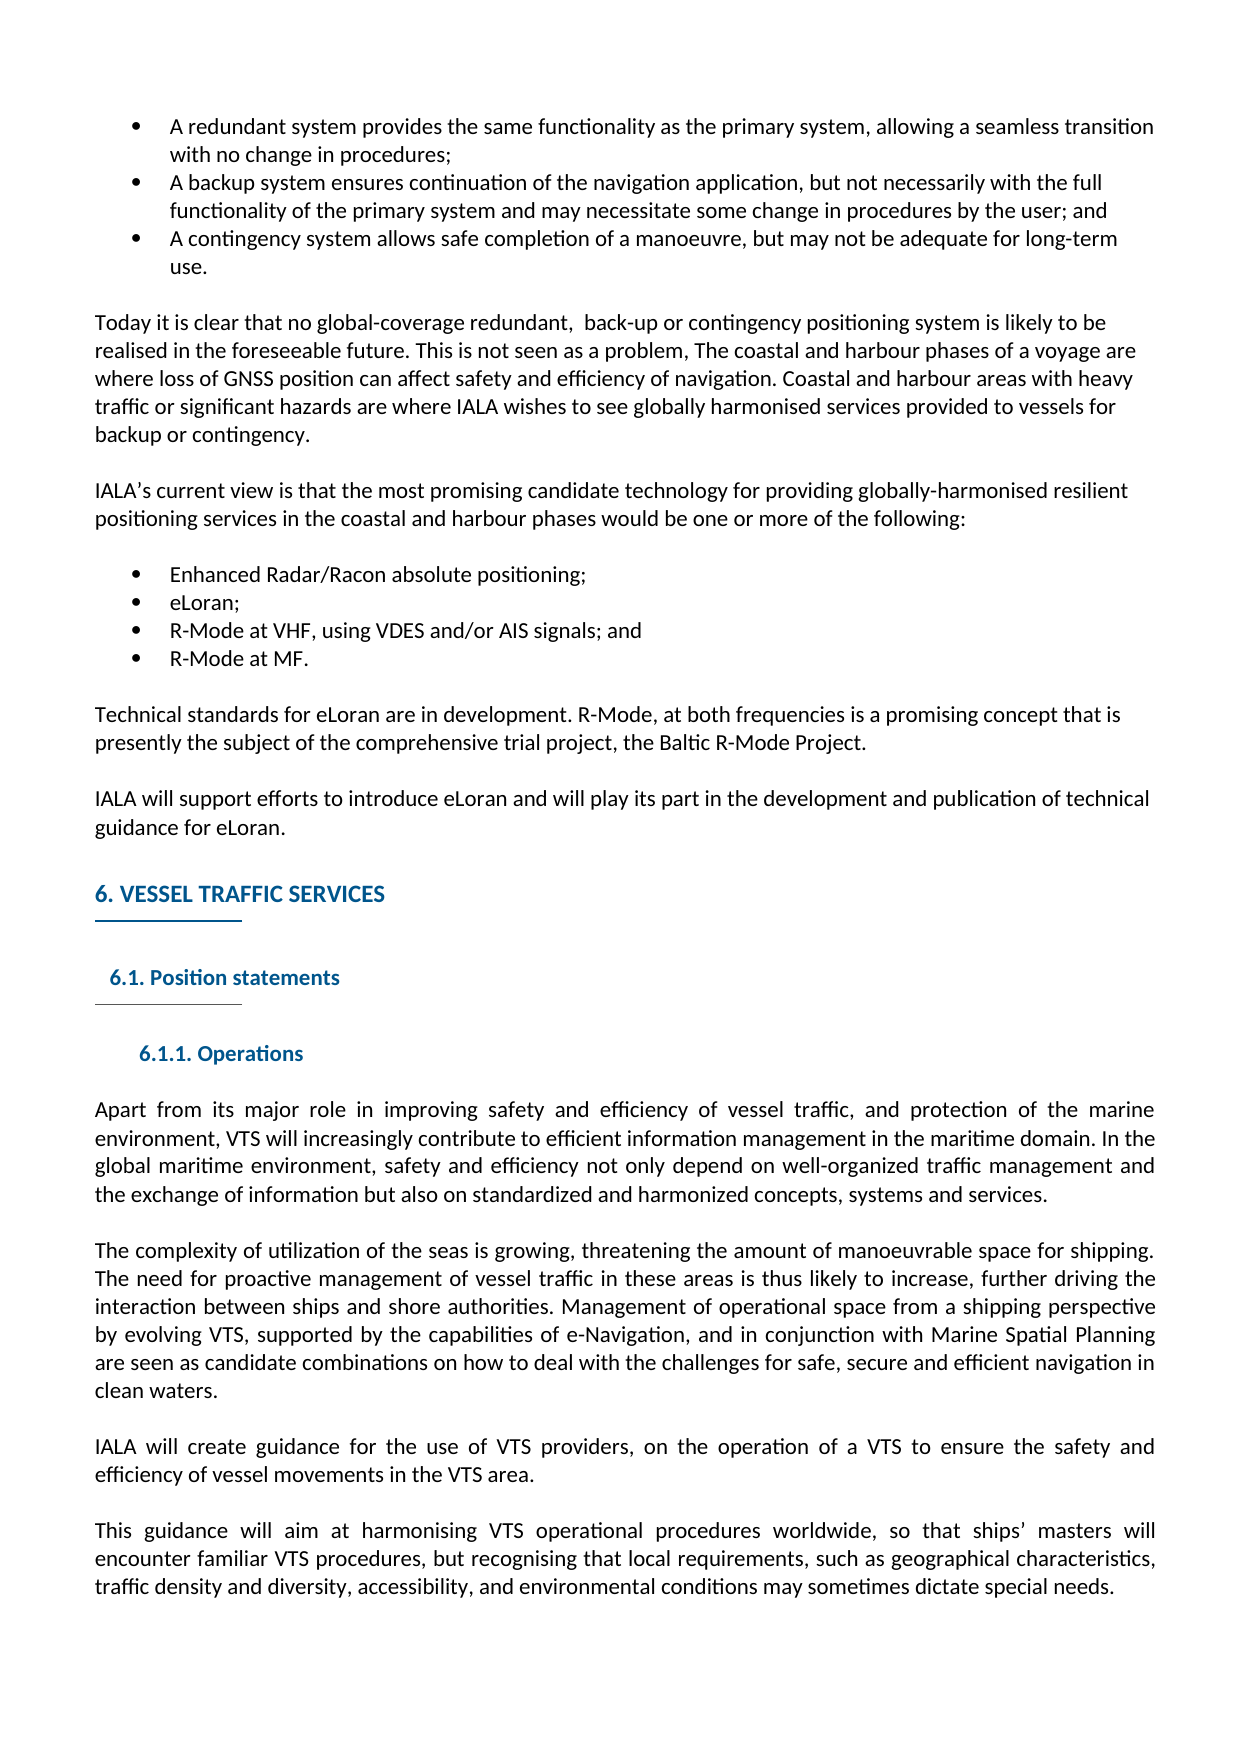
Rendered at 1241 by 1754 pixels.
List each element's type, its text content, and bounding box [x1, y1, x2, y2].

list R-Mode at MF. [132, 644, 1157, 672]
text Apart from its major role in improving safety and efficiency of vessel traffic, and protection of the marine environment, VTS will increasingly contribute to efficient information management in the maritime domain. In the global maritime environment, safety and efficiency not only depend on well-organized traffic management and the exchange of information but also on standardized and harmonized concepts, systems and services. [94, 1096, 1157, 1208]
list Enhanced Radar/Racon absolute positioning; [132, 560, 1157, 588]
subtitle Operations [139, 1039, 1157, 1068]
text The complexity of utilization of the seas is growing, threatening the amount of manoeuvrable space for shipping. The need for proactive management of vessel traffic in these areas is thus likely to increase, further driving the interaction between ships and shore authorities. Management of operational space from a shipping perspective by evolving VTS, supported by the capabilities of e-Navigation, and in conjunction with Marine Spatial Planning are seen as candidate combinations on how to deal with the challenges for safe, secure and efficient navigation in clean waters. [94, 1236, 1157, 1404]
text IALA will support efforts to introduce eLoran and will play its part in the development and publication of technical guidance for eLoran. [94, 784, 1157, 841]
subtitle Position statements [109, 963, 1157, 991]
list A backup system ensures continuation of the navigation application, but not necessarily with the full functionality of the primary system and may necessitate some change in procedures by the user; and [132, 168, 1157, 224]
text IALA will create guidance for the use of VTS providers, on the operation of a VTS to ensure the safety and efficiency of vessel movements in the VTS area. [94, 1432, 1157, 1488]
list A redundant system provides the same functionality as the primary system, allowing a seamless transition with no change in procedures; [132, 112, 1157, 168]
list eLoran; [132, 588, 1157, 616]
list A contingency system allows safe completion of a manoeuvre, but may not be adequate for long-term use. [132, 224, 1157, 308]
subtitle VESSEL TRAFFIC SERVICES [94, 878, 1157, 909]
text IALA’s current view is that the most promising candidate technology for providing globally-harmonised resilient positioning services in the coastal and harbour phases would be one or more of the following: [94, 476, 1157, 532]
text Today it is clear that no global-coverage redundant, back-up or contingency positioning system is likely to be realised in the foreseeable future. This is not seen as a problem, The coastal and harbour phases of a voyage are where loss of GNSS position can affect safety and efficiency of navigation. Coastal and harbour areas with heavy traffic or significant hazards are where IALA wishes to see globally harmonised services provided to vessels for backup or contingency. [94, 308, 1157, 448]
list R-Mode at VHF, using VDES and/or AIS signals; and [132, 616, 1157, 644]
text This guidance will aim at harmonising VTS operational procedures worldwide, so that ships’ masters will encounter familiar VTS procedures, but recognising that local requirements, such as geographical characteristics, traffic density and diversity, accessibility, and environmental conditions may sometimes dictate special needs. [94, 1516, 1157, 1600]
text Technical standards for eLoran are in development. R-Mode, at both frequencies is a promising concept that is presently the subject of the comprehensive trial project, the Baltic R-Mode Project. [94, 701, 1157, 757]
